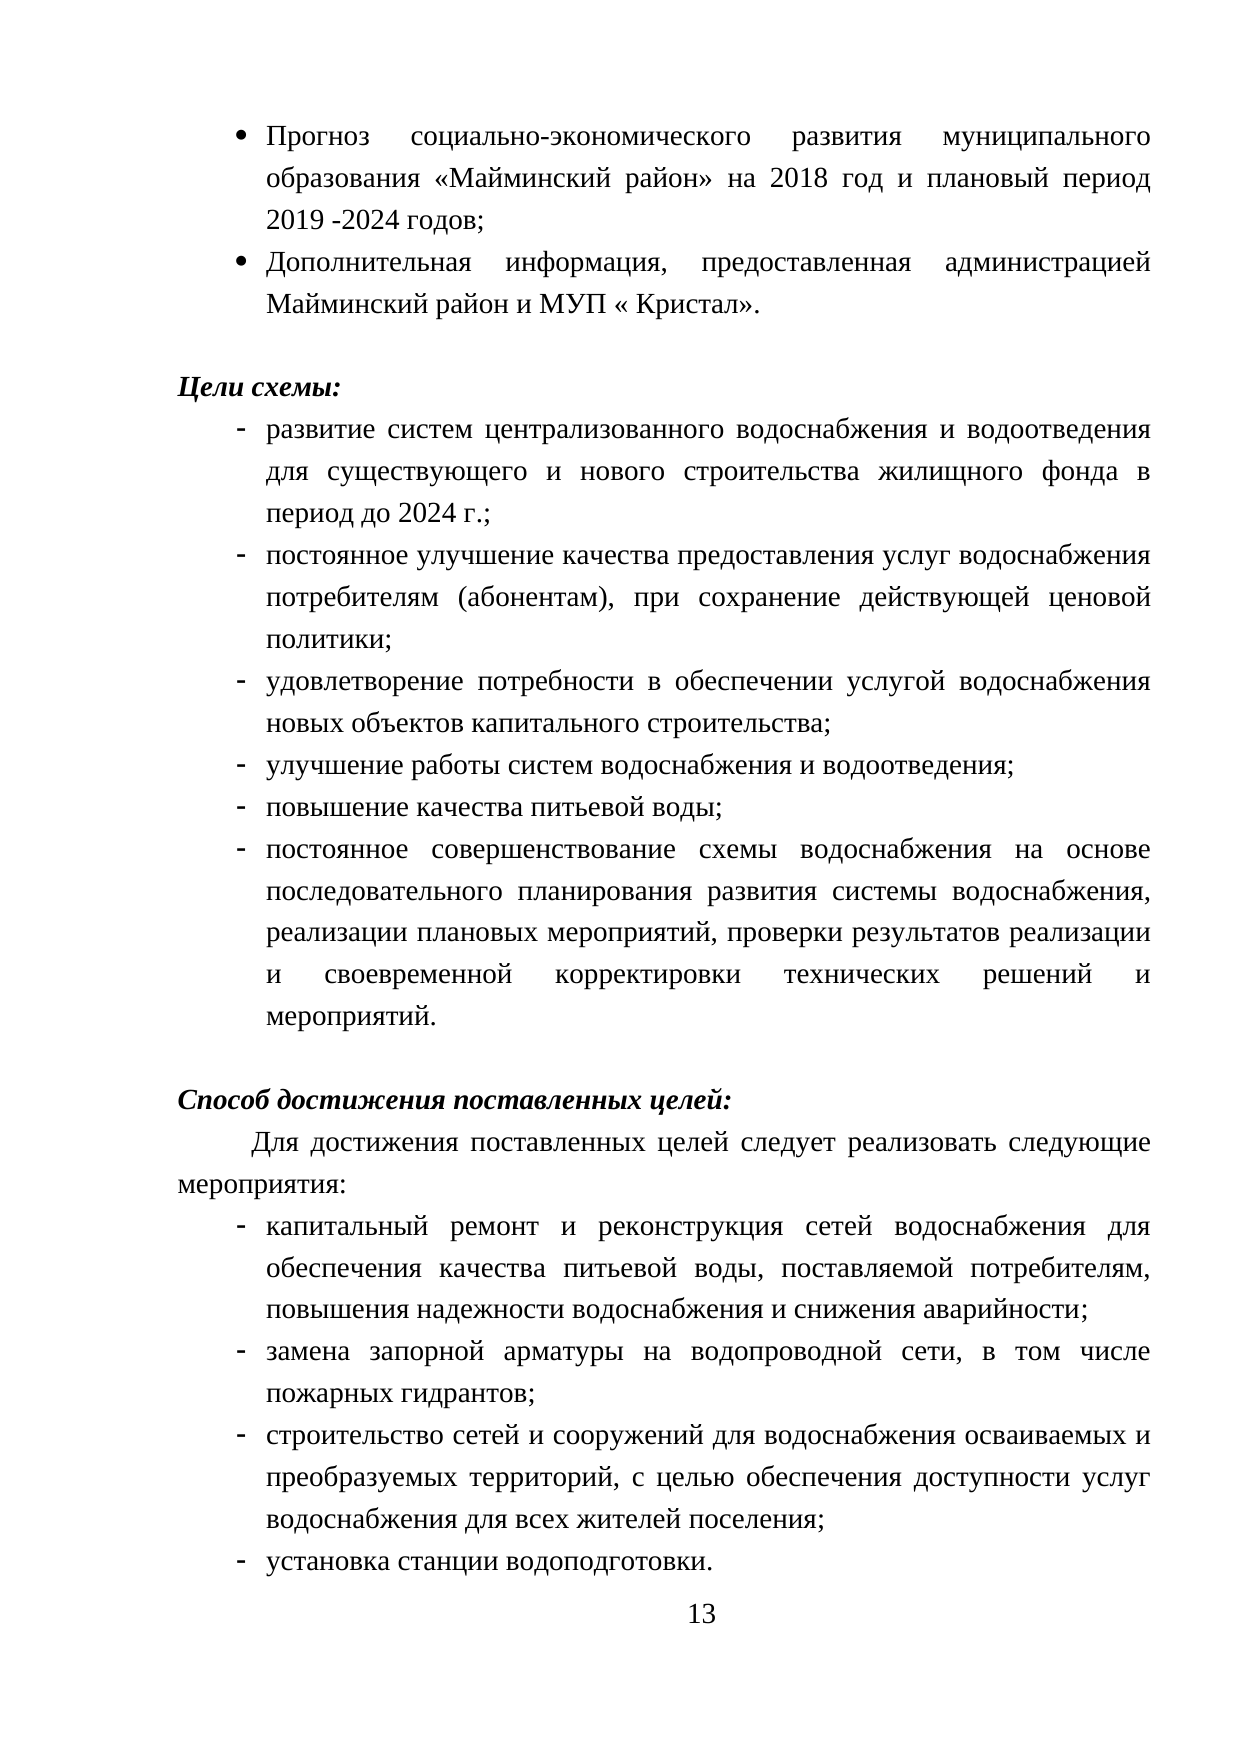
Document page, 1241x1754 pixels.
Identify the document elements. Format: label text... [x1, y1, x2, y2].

list Прогноз социально-экономического развития муниципального образования «Майминский район» на 2018 год и плановый период 2019 -2024 годов; [236, 118, 1152, 236]
list улучшение работы систем водоснабжения и водоотведения; [236, 747, 1152, 780]
list постоянное улучшение качества предоставления услуг водоснабжения потребителям (абонентам), при сохранение действующей ценовой политики; [236, 537, 1152, 654]
list строительство сетей и сооружений для водоснабжения осваиваемых и преобразуемых территорий, с целью обеспечения доступности услуг водоснабжения для всех жителей поселения; [236, 1417, 1152, 1535]
text Цели схемы: [177, 369, 1152, 403]
list установка станции водоподготовки. [236, 1543, 1152, 1577]
list развитие систем централизованного водоснабжения и водоотведения для существующего и нового строительства жилищного фонда в период до 2024 г.; [236, 411, 1152, 529]
list удовлетворение потребности в обеспечении услугой водоснабжения новых объектов капитального строительства; [236, 663, 1152, 738]
list постоянное совершенствование схемы водоснабжения на основе последовательного планирования развития системы водоснабжения, реализации плановых мероприятий, проверки результатов реализации и своевременной корректировки технических решений и мероприятий. [236, 831, 1152, 1032]
text Способ достижения поставленных целей: [177, 1082, 1152, 1116]
list капитальный ремонт и реконструкция сетей водоснабжения для обеспечения качества питьевой воды, поставляемой потребителям, повышения надежности водоснабжения и снижения аварийности; [236, 1208, 1152, 1325]
list замена запорной арматуры на водопроводной сети, в том числе пожарных гидрантов; [236, 1333, 1152, 1409]
text Для достижения поставленных целей следует реализовать следующие мероприятия: [177, 1124, 1152, 1199]
list повышение качества питьевой воды; [236, 789, 1152, 822]
list Дополнительная информация, предоставленная администрацией Майминский район и МУП « Кристал». [236, 244, 1152, 319]
